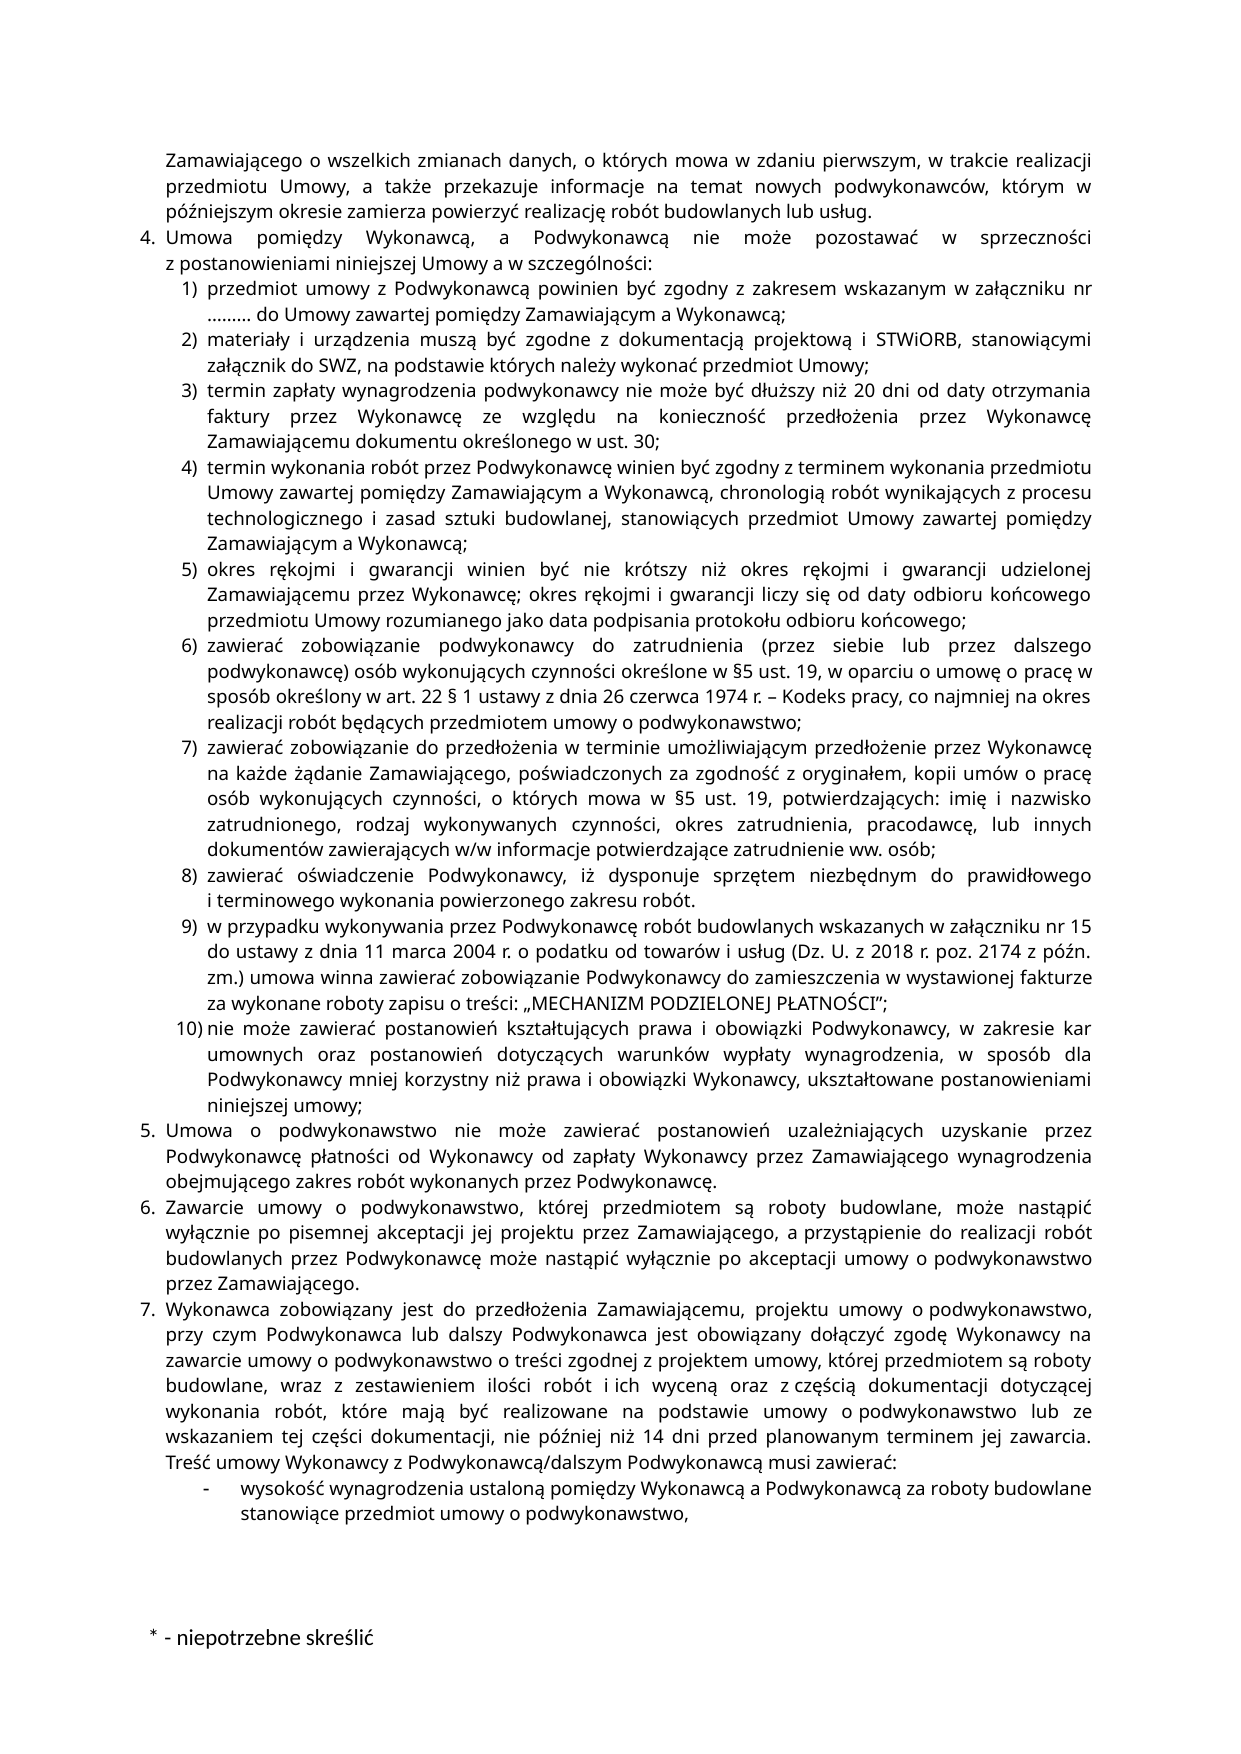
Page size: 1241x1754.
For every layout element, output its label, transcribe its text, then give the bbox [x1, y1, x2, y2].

list przedmiot umowy z Podwykonawcą powinien być zgodny z zakresem wskazanym w załączniku nr ……… do Umowy zawartej pomiędzy Zamawiającym a Wykonawcą; [189, 275, 1092, 326]
list w przypadku wykonywania przez Podwykonawcę robót budowlanych wskazanych w załączniku nr 15 do ustawy z dnia 11 marca 2004 r. o podatku od towarów i usług (Dz. U. z 2018 r. poz. 2174 z późn. zm.) umowa winna zawierać zobowiązanie Podwykonawcy do zamieszczenia w wystawionej fakturze za wykonane roboty zapisu o treści: „MECHANIZM PODZIELONEJ PŁATNOŚCI”; [189, 913, 1092, 1015]
list materiały i urządzenia muszą być zgodne z dokumentacją projektową i STWiORB, stanowiącymi załącznik do SWZ, na podstawie których należy wykonać przedmiot Umowy; [189, 326, 1092, 377]
list termin wykonania robót przez Podwykonawcę winien być zgodny z terminem wykonania przedmiotu Umowy zawartej pomiędzy Zamawiającym a Wykonawcą, chronologią robót wynikających z procesu technologicznego i zasad sztuki budowlanej, stanowiących przedmiot Umowy zawartej pomiędzy Zamawiającym a Wykonawcą; [189, 454, 1092, 556]
list okres rękojmi i gwarancji winien być nie krótszy niż okres rękojmi i gwarancji udzielonej Zamawiającemu przez Wykonawcę; okres rękojmi i gwarancji liczy się od daty odbioru końcowego przedmiotu Umowy rozumianego jako data podpisania protokołu odbioru końcowego; [189, 556, 1092, 633]
list Umowa pomiędzy Wykonawcą, a Podwykonawcą nie może pozostawać w sprzeczności z postanowieniami niniejszej Umowy a w szczególności: [148, 224, 1092, 275]
list zawierać zobowiązanie do przedłożenia w terminie umożliwiającym przedłożenie przez Wykonawcę na każde żądanie Zamawiającego, poświadczonych za zgodność z oryginałem, kopii umów o pracę osób wykonujących czynności, o których mowa w §5 ust. 19, potwierdzających: imię i nazwisko zatrudnionego, rodzaj wykonywanych czynności, okres zatrudnienia, pracodawcę, lub innych dokumentów zawierających w/w informacje potwierdzające zatrudnienie ww. osób; [189, 735, 1092, 862]
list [148, 148, 1092, 224]
list nie może zawierać postanowień kształtujących prawa i obowiązki Podwykonawcy, w zakresie kar umownych oraz postanowień dotyczących warunków wypłaty wynagrodzenia, w sposób dla Podwykonawcy mniej korzystny niż prawa i obowiązki Wykonawcy, ukształtowane postanowieniami niniejszej umowy; [189, 1015, 1092, 1117]
list zawierać zobowiązanie podwykonawcy do zatrudnienia (przez siebie lub przez dalszego podwykonawcę) osób wykonujących czynności określone w §5 ust. 19, w oparciu o umowę o pracę w sposób określony w art. 22 § 1 ustawy z dnia 26 czerwca 1974 r. – Kodeks pracy, co najmniej na okres realizacji robót będących przedmiotem umowy o podwykonawstwo; [189, 633, 1092, 735]
list Umowa o podwykonawstwo nie może zawierać postanowień uzależniających uzyskanie przez Podwykonawcę płatności od Wykonawcy od zapłaty Wykonawcy przez Zamawiającego wynagrodzenia obejmującego zakres robót wykonanych przez Podwykonawcę. [148, 1117, 1092, 1194]
list Wykonawca zobowiązany jest do przedłożenia Zamawiającemu, projektu umowy o podwykonawstwo, przy czym Podwykonawca lub dalszy Podwykonawca jest obowiązany dołączyć zgodę Wykonawcy na zawarcie umowy o podwykonawstwo o treści zgodnej z projektem umowy, której przedmiotem są roboty budowlane, wraz z zestawieniem ilości robót i ich wyceną oraz z częścią dokumentacji dotyczącej wykonania robót, które mają być realizowane na podstawie umowy o podwykonawstwo lub ze wskazaniem tej części dokumentacji, nie później niż 14 dni przed planowanym terminem jej zawarcia. Treść umowy Wykonawcy z Podwykonawcą/dalszym Podwykonawcą musi zawierać: [148, 1296, 1092, 1475]
list termin zapłaty wynagrodzenia podwykonawcy nie może być dłuższy niż 20 dni od daty otrzymania faktury przez Wykonawcę ze względu na konieczność przedłożenia przez Wykonawcę Zamawiającemu dokumentu określonego w ust. 30; [189, 377, 1092, 454]
list wysokość wynagrodzenia ustaloną pomiędzy Wykonawcą a Podwykonawcą za roboty budowlane stanowiące przedmiot umowy o podwykonawstwo, [203, 1475, 1092, 1526]
list Zawarcie umowy o podwykonawstwo, której przedmiotem są roboty budowlane, może nastąpić wyłącznie po pisemnej akceptacji jej projektu przez Zamawiającego, a przystąpienie do realizacji robót budowlanych przez Podwykonawcę może nastąpić wyłącznie po akceptacji umowy o podwykonawstwo przez Zamawiającego. [148, 1194, 1092, 1296]
list zawierać oświadczenie Podwykonawcy, iż dysponuje sprzętem niezbędnym do prawidłowego i terminowego wykonania powierzonego zakresu robót. [189, 862, 1092, 913]
